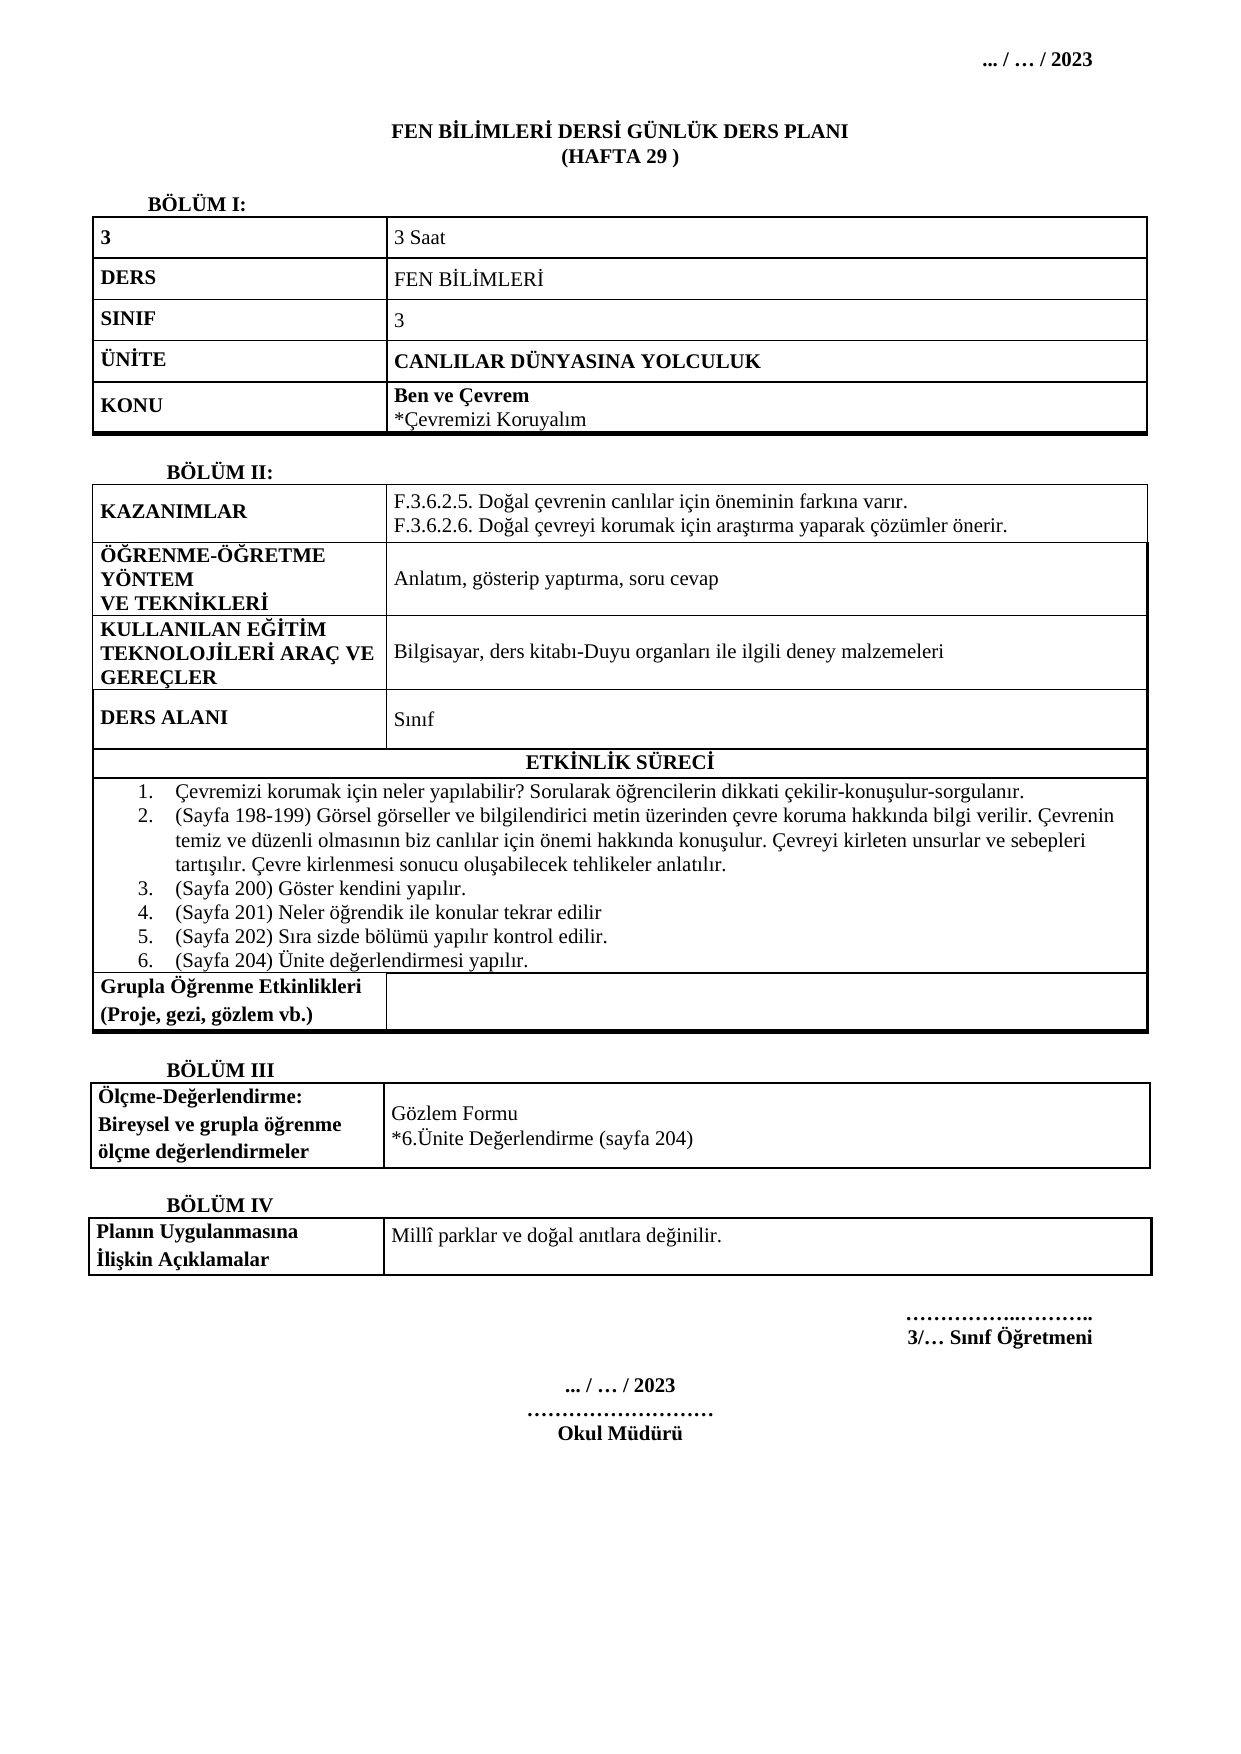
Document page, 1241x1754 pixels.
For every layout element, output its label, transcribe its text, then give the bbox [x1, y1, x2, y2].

text BÖLÜM II: [148, 459, 1092, 484]
table_header F.3.6.2.5. Doğal çevrenin canlılar için öneminin farkına varır. F.3.6.2.6. Doğal çevreyi korumak için araştırma yaparak çözümler önerir. [387, 485, 1147, 542]
table_cell KULLANILAN EĞİTİM TEKNOLOJİLERİ ARAÇ VE GEREÇLER [93, 616, 386, 689]
text ... / … / 2023 [148, 1373, 1092, 1397]
table_cell ÜNİTE [94, 341, 386, 381]
table_cell DERS ALANI [94, 690, 386, 748]
table_cell SINIF [94, 300, 386, 340]
table_header Gözlem Formu *6.Ünite Değerlendirme (sayfa 204) [385, 1084, 1149, 1167]
table_cell DERS [94, 259, 386, 298]
table_header Ölçme-Değerlendirme: Bireysel ve grupla öğrenme ölçme değerlendirmeler [92, 1084, 383, 1167]
table_cell KONU [94, 383, 386, 431]
text Okul Müdürü [148, 1421, 1092, 1445]
table_cell ÖĞRENME-ÖĞRETME YÖNTEM VE TEKNİKLERİ [93, 543, 386, 615]
table_cell Anlatım, gösterip yaptırma, soru cevap [387, 543, 1146, 615]
table_cell Çevremizi korumak için neler yapılabilir? Sorularak öğrencilerin dikkati çekilir-konuşulur-sorgulanır. (Sayfa 198-199) Görsel görseller ve bilgilendirici metin üzerinden çevre koruma hakkında bilgi verilir. Çevrenin temiz ve düzenli olmasının biz canlılar için önemi hakkında konuşulur. Çevreyi kirleten unsurlar ve sebepleri tartışılır. Çevre kirlenmesi sonucu oluşabilecek tehlikeler anlatılır. (Sayfa 200) Göster kendini yapılır. (Sayfa 201) Neler öğrendik ile konular tekrar edilir (Sayfa 202) Sıra sizde bölümü yapılır kontrol edilir. (Sayfa 204) Ünite değerlendirmesi yapılır. [94, 779, 1146, 972]
table_header Millî parklar ve doğal anıtlara değinilir. [385, 1219, 1150, 1274]
table_cell Ben ve Çevrem *Çevremizi Koruyalım [388, 383, 1146, 431]
table_header 3 [94, 218, 386, 257]
table_header Planın Uygulanmasına İlişkin Açıklamalar [90, 1219, 383, 1274]
text ……………..……….. [148, 1301, 1092, 1324]
table_cell Grupla Öğrenme Etkinlikleri (Proje, gezi, gözlem vb.) [94, 973, 386, 1029]
table_cell [387, 974, 1146, 1029]
text (HAFTA 29 ) [148, 143, 1092, 168]
text 3/… Sınıf Öğretmeni [148, 1324, 1092, 1349]
table_cell Bilgisayar, ders kitabı-Duyu organları ile ilgili deney malzemeleri [387, 616, 1146, 689]
text ... / … / 2023 [148, 47, 1092, 71]
subtitle BÖLÜM IV [148, 1193, 1092, 1217]
table_header 3 Saat [388, 218, 1146, 257]
text FEN BİLİMLERİ DERSİ GÜNLÜK DERS PLANI [148, 119, 1092, 143]
subtitle BÖLÜM III [148, 1058, 1092, 1082]
text ……………………… [148, 1397, 1092, 1421]
text BÖLÜM I: [148, 192, 1092, 216]
table_cell Sınıf [387, 690, 1146, 748]
table_header KAZANIMLAR [93, 485, 386, 542]
table_cell 3 [388, 300, 1146, 340]
table_cell FEN BİLİMLERİ [388, 259, 1146, 298]
table_cell ETKİNLİK SÜRECİ [94, 750, 1146, 777]
table_cell CANLILAR DÜNYASINA YOLCULUK [388, 341, 1146, 381]
